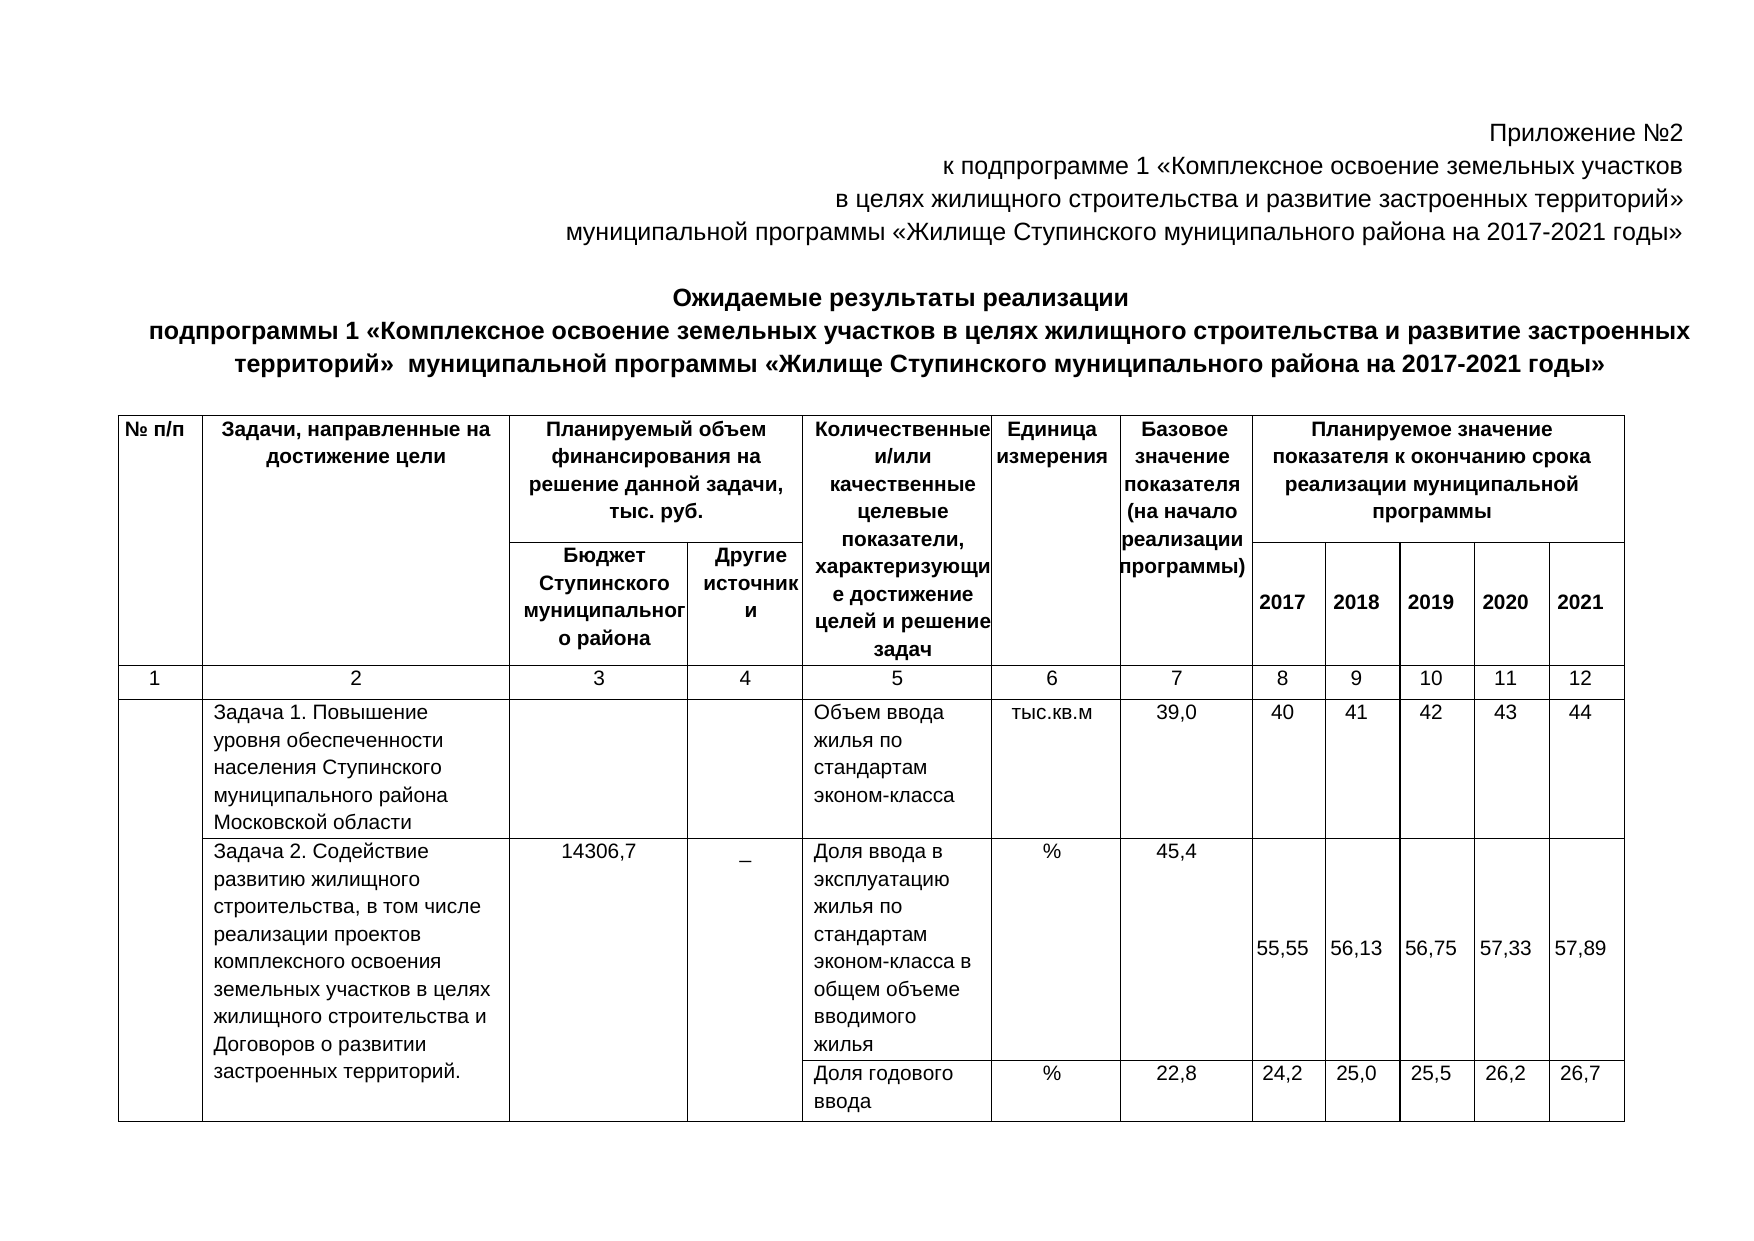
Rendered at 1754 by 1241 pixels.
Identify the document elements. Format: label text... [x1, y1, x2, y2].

table_cell 8 [1253, 666, 1325, 699]
table_cell 2019 [1401, 543, 1474, 664]
table_cell [510, 700, 687, 838]
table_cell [803, 1061, 991, 1121]
table_cell [119, 700, 202, 1121]
table_cell Бюджет Ступинского муниципального района [510, 543, 687, 664]
table_cell 6 [992, 666, 1120, 699]
table_cell 7 [1121, 666, 1252, 699]
table_cell 11 [1475, 666, 1549, 699]
table_cell 44 [1550, 700, 1624, 838]
table_cell Доля ввода в эксплуатацию жилья по стандартам эконом-класса в общем объеме вводимого жилья [803, 839, 991, 1060]
table_cell 2021 [1550, 543, 1624, 664]
table_cell 22,8 [1121, 1061, 1252, 1121]
table_cell 25,0 [1326, 1061, 1399, 1121]
table_cell 39,0 [1121, 700, 1252, 838]
text подпрограммы 1 «Комплексное освоение земельных участков в целях жилищного строительства и развитие застроенных территорий» муниципальной программы «Жилище Ступинского муниципального района на 2017-2021 годы» [118, 316, 1722, 378]
table_cell 14306,7 [510, 839, 687, 1121]
table_cell 56,75 [1401, 839, 1474, 1060]
table_cell 10 [1401, 666, 1474, 699]
table_header Планируемый объем финансирования на решение данной задачи, тыс. руб. [510, 416, 802, 542]
table_cell 3 [510, 666, 687, 699]
table_header Задачи, направленные на достижение цели [203, 416, 509, 664]
table_header № п/п [119, 416, 202, 664]
table_cell 57,89 [1550, 839, 1624, 1060]
table_cell % [992, 1061, 1120, 1121]
table_cell тыс.кв.м [992, 700, 1120, 838]
table_cell 1 [119, 666, 202, 699]
table_cell 2020 [1475, 543, 1549, 664]
table_cell 2018 [1326, 543, 1399, 664]
table_cell 12 [1550, 666, 1624, 699]
text к подпрограмме 1 «Комплексное освоение земельных участков [118, 151, 1683, 180]
table_cell 4 [688, 666, 802, 699]
text Ожидаемые результаты реализации [118, 283, 1683, 312]
table_cell Другие источники [688, 543, 802, 664]
table_cell 45,4 [1121, 839, 1252, 1060]
table_cell % [992, 839, 1120, 1060]
table_cell 9 [1326, 666, 1399, 699]
table_cell 25,5 [1401, 1061, 1474, 1121]
table_cell 40 [1253, 700, 1325, 838]
table_cell 26,2 [1475, 1061, 1549, 1121]
table_cell 5 [803, 666, 991, 699]
table_cell [688, 700, 802, 838]
table_cell Объем ввода жилья по стандартам эконом-класса [803, 700, 991, 838]
table_cell 24,2 [1253, 1061, 1325, 1121]
table_cell 57,33 [1475, 839, 1549, 1060]
table_cell 43 [1475, 700, 1549, 838]
text муниципальной программы «Жилище Ступинского муниципального района на 2017-2021 годы» [118, 217, 1683, 246]
table_header Планируемое значение показателя к окончанию срока реализации муниципальной программы [1253, 416, 1624, 542]
table_cell 26,7 [1550, 1061, 1624, 1121]
text в целях жилищного строительства и развитие застроенных территорий» [118, 184, 1683, 213]
table_cell 42 [1401, 700, 1474, 838]
table_header Базовое значение показателя (на начало реализации программы) [1121, 416, 1252, 664]
table_cell 55,55 [1253, 839, 1325, 1060]
table_cell 2017 [1253, 543, 1325, 664]
table_cell 41 [1326, 700, 1399, 838]
table_cell Задача 2. Содействие развитию жилищного строительства, в том числе реализации проектов комплексного освоения земельных участков в целях жилищного строительства и Договоров о развитии застроенных территорий. Задача 3. Обеспечение защиты прав граждан на жилище. [203, 839, 509, 1121]
table_cell 56,13 [1326, 839, 1399, 1060]
table_cell Задача 1. Повышение уровня обеспеченности населения Ступинского муниципального района Московской области [203, 700, 509, 838]
table_header Количественные и/или качественные целевые показатели, характеризующие достижение целей и решение задач [803, 416, 991, 664]
table_cell _ [688, 839, 802, 1121]
table_cell 2 [203, 666, 509, 699]
table_header Единица измерения [992, 416, 1120, 664]
text Приложение №2 [118, 118, 1683, 147]
